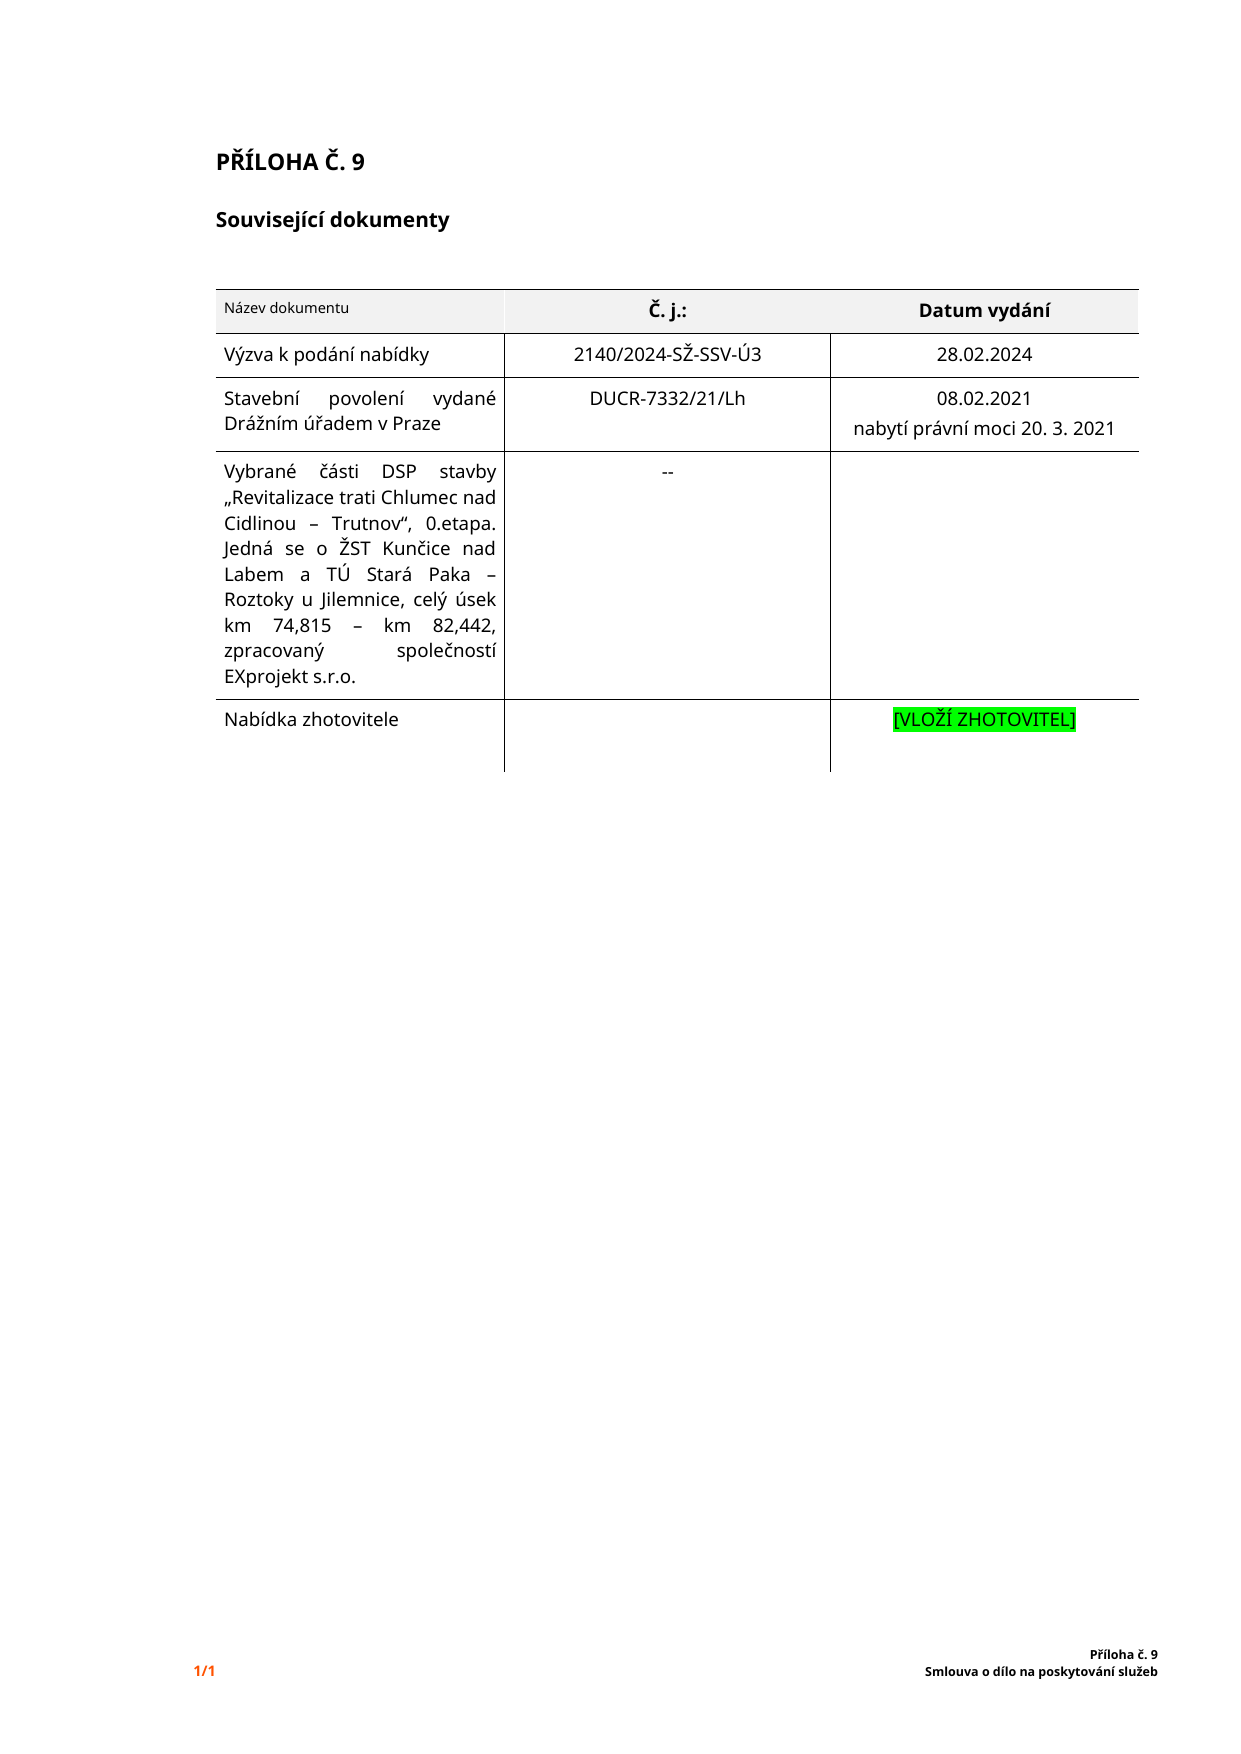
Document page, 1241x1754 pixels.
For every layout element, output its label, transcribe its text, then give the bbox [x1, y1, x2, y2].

table_cell Vybrané části DSP stavby „Revitalizace trati Chlumec nad Cidlinou – Trutnov“, 0.etapa. Jedná se o ŽST Kunčice nad Labem a TÚ Stará Paka – Roztoky u Jilemnice, celý úsek km 74,815 – km 82,442, zpracovaný společností EXprojekt s.r.o. [216, 452, 504, 698]
table_cell [505, 700, 830, 772]
table_header Datum vydání [831, 290, 1138, 333]
table_cell DUCR-7332/21/Lh [505, 378, 830, 451]
table_cell Výzva k podání nabídky [216, 334, 504, 377]
table_cell Nabídka zhotovitele [216, 700, 504, 772]
table_cell 2140/2024-SŽ-SSV-Ú3 [505, 334, 830, 377]
table_cell -- [505, 452, 830, 698]
table_cell Stavební povolení vydané Drážním úřadem v Praze [216, 378, 504, 451]
table_cell [831, 452, 1138, 698]
table_header Název dokumentu [216, 290, 504, 333]
table_cell 28.02.2024 [831, 334, 1138, 377]
table_header Č. j.: [505, 290, 831, 333]
text Související dokumenty [216, 205, 1122, 233]
table_cell [VLOŽÍ ZHOTOVITEL] [831, 700, 1138, 772]
table_cell 08.02.2021 nabytí právní moci 20. 3. 2021 [831, 378, 1138, 451]
text Příloha č. 9 [216, 146, 1122, 177]
